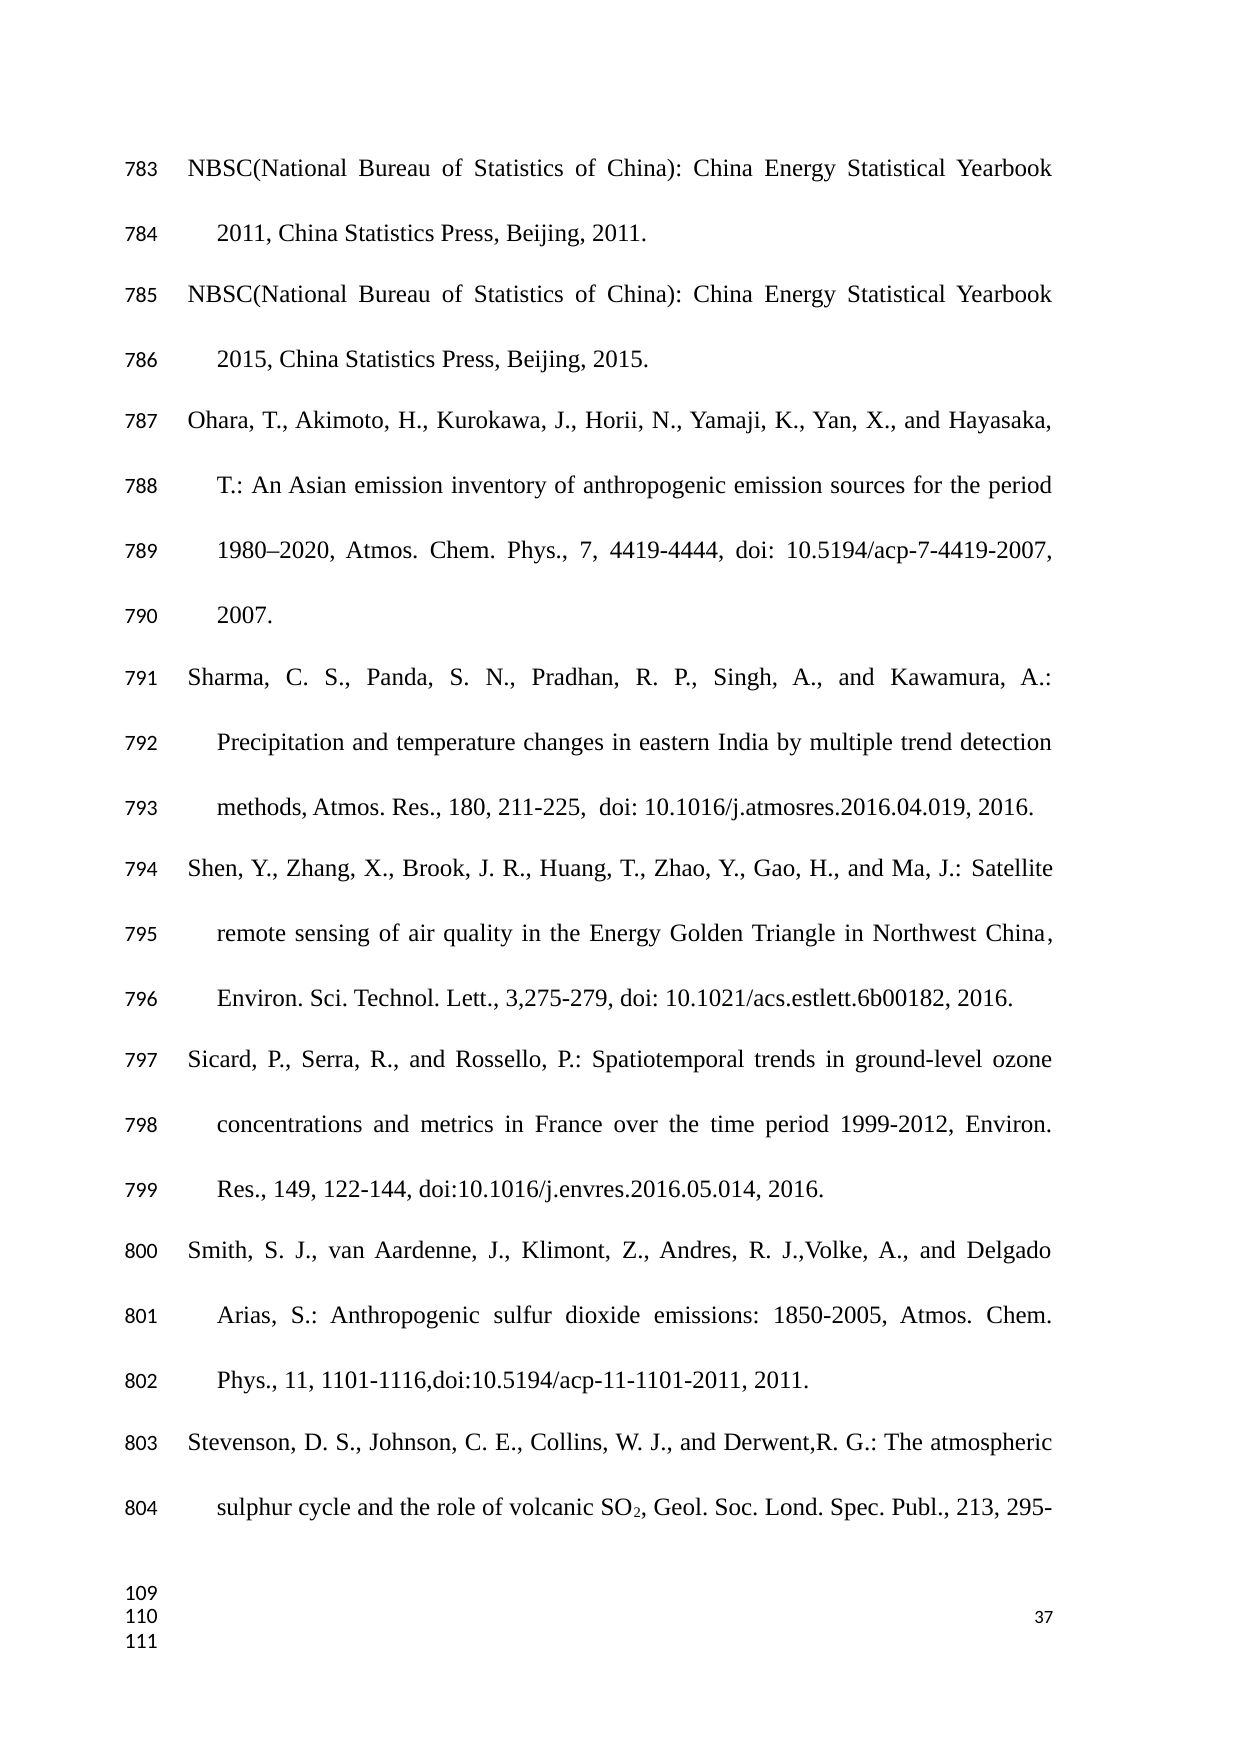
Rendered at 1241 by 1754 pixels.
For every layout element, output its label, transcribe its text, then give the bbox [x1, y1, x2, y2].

text Sharma, C. S., Panda, S. N., Pradhan, R. P., Singh, A., and Kawamura, A.: Precipitation and temperature changes in eastern India by multiple trend detection methods, Atmos. Res., 180, 211-225, doi: 10.1016/j.atmosres.2016.04.019, 2016. [187, 660, 1053, 822]
text Smith, S. J., van Aardenne, J., Klimont, Z., Andres, R. J.,Volke, A., and Delgado Arias, S.: Anthropogenic sulfur dioxide emissions: 1850-2005, Atmos. Chem. Phys., 11, 1101-1116,doi:10.5194/acp-11-1101-2011, 2011. [187, 1233, 1053, 1396]
text Sicard, P., Serra, R., and Rossello, P.: Spatiotemporal trends in ground-level ozone concentrations and metrics in France over the time period 1999-2012, Environ. Res., 149, 122-144, doi:10.1016/j.envres.2016.05.014, 2016. [187, 1042, 1053, 1205]
text NBSC(National Bureau of Statistics of China): China Energy Statistical Yearbook 2015, China Statistics Press, Beijing, 2015. [187, 277, 1053, 375]
text Shen, Y., Zhang, X., Brook, J. R., Huang, T., Zhao, Y., Gao, H., and Ma, J.: Satellite remote sensing of air quality in the Energy Golden Triangle in Northwest China, Environ. Sci. Technol. Lett., 3,275-279, doi: 10.1021/acs.estlett.6b00182, 2016. [187, 851, 1053, 1013]
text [187, 1425, 1053, 1522]
text NBSC(National Bureau of Statistics of China): China Energy Statistical Yearbook 2011, China Statistics Press, Beijing, 2011. [187, 151, 1053, 248]
text Ohara, T., Akimoto, H., Kurokawa, J., Horii, N., Yamaji, K., Yan, X., and Hayasaka, T.: An Asian emission inventory of anthropogenic emission sources for the period 1980–2020, Atmos. Chem. Phys., 7, 4419-4444, doi: 10.5194/acp-7-4419-2007, 2007. [187, 403, 1053, 631]
